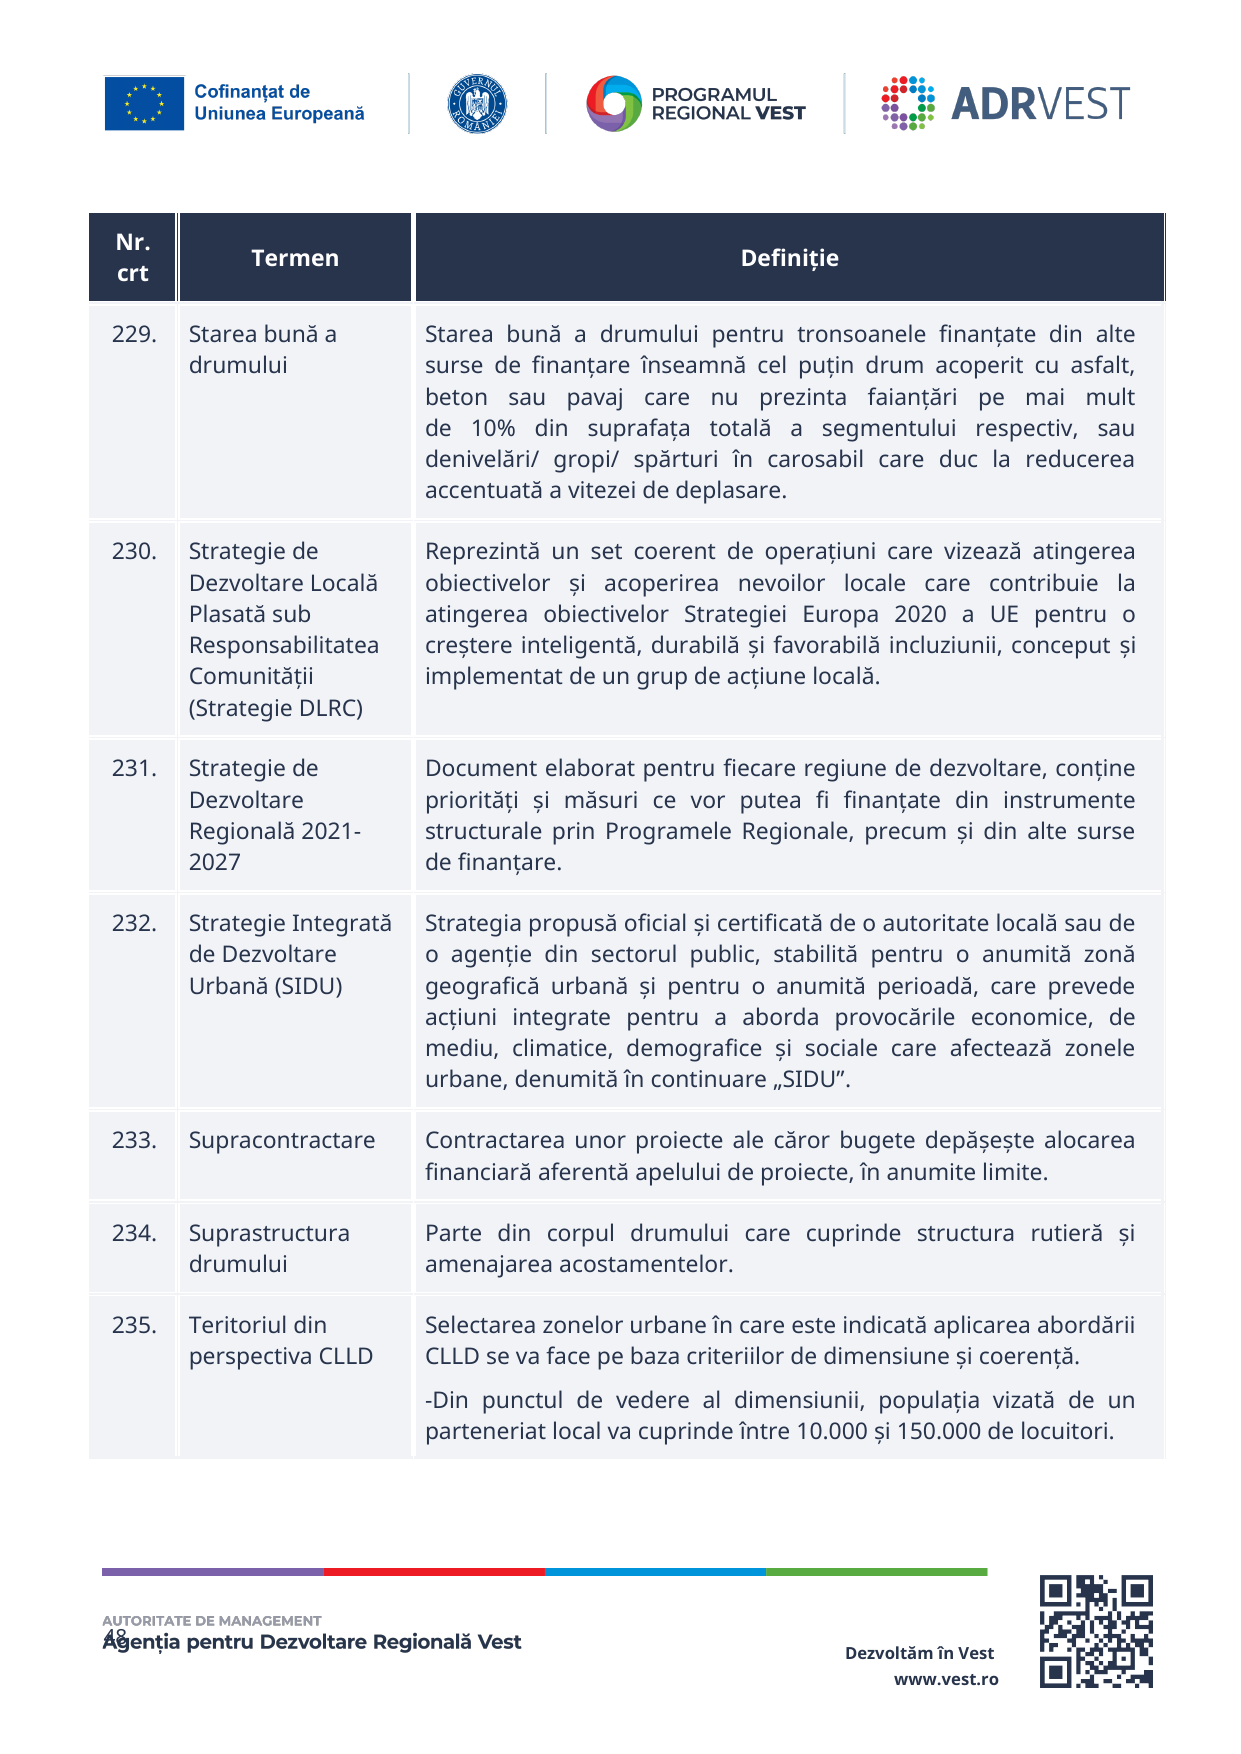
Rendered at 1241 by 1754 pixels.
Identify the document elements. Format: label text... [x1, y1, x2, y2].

table_cell [89, 895, 175, 1107]
table_cell [89, 523, 175, 735]
table_cell [89, 1204, 175, 1291]
table_cell [89, 1296, 177, 1459]
table_cell [89, 1112, 175, 1199]
table_cell Teritoriul din perspectiva CLLD [177, 1291, 413, 1459]
table_cell Starea bună a drumului [180, 306, 411, 518]
table_header Termen [180, 213, 411, 301]
table_cell [89, 306, 175, 518]
picture [767, 1566, 1162, 1697]
table_cell Strategie de Dezvoltare Regională 2021-2027 [180, 740, 411, 890]
table_cell Parte din corpul drumului care cuprinde structura rutieră și amenajarea acostamentelor. [414, 1199, 1166, 1291]
table_cell Strategia propusă oficial și certificată de o autoritate locală sau de o agenție din sectorul public, stabilită pentru o anumită zonă geografică urbană și pentru o anumită perioadă, care prevede acțiuni integrate pentru a aborda provocările economice, de mediu, climatice, demografice și sociale care afectează zonele urbane, denumită în continuare „SIDU”. [414, 890, 1166, 1107]
table_cell [89, 740, 175, 890]
table_cell Starea bună a drumului pentru tronsoanele finanțate din alte surse de finanțare înseamnă cel puțin drum acoperit cu asfalt, beton sau pavaj care nu prezinta faianțări pe mai mult de 10% din suprafața totală a segmentului respectiv, sau denivelări/ gropi/ spărturi în carosabil care duc la reducerea accentuată a vitezei de deplasare. [414, 301, 1166, 518]
table_cell Suprastructura drumului [180, 1204, 411, 1291]
table_cell Strategie Integrată de Dezvoltare Urbană (SIDU) [180, 895, 411, 1107]
table_cell Supracontractare [180, 1112, 411, 1199]
table_cell Contractarea unor proiecte ale căror bugete depășește alocarea financiară aferentă apelului de proiecte, în anumite limite. [414, 1107, 1166, 1199]
table_cell Reprezintă un set coerent de operațiuni care vizează atingerea obiectivelor și acoperirea nevoilor locale care contribuie la atingerea obiectivelor Strategiei Europa 2020 a UE pentru o creștere inteligentă, durabilă și favorabilă incluziunii, conceput şi implementat de un grup de acțiune locală. [414, 518, 1166, 735]
table_header Definiție [416, 213, 1164, 301]
table_header Nr. crt [89, 213, 175, 301]
picture [103, 73, 1131, 134]
table_cell Strategie de Dezvoltare Locală Plasată sub Responsabilitatea Comunității (Strategie DLRC) [180, 523, 411, 735]
picture [42, 1568, 544, 1576]
table_cell Document elaborat pentru fiecare regiune de dezvoltare, conține priorități și măsuri ce vor putea fi finanțate din instrumente structurale prin Programele Regionale, precum și din alte surse de finanțare. [414, 735, 1166, 890]
